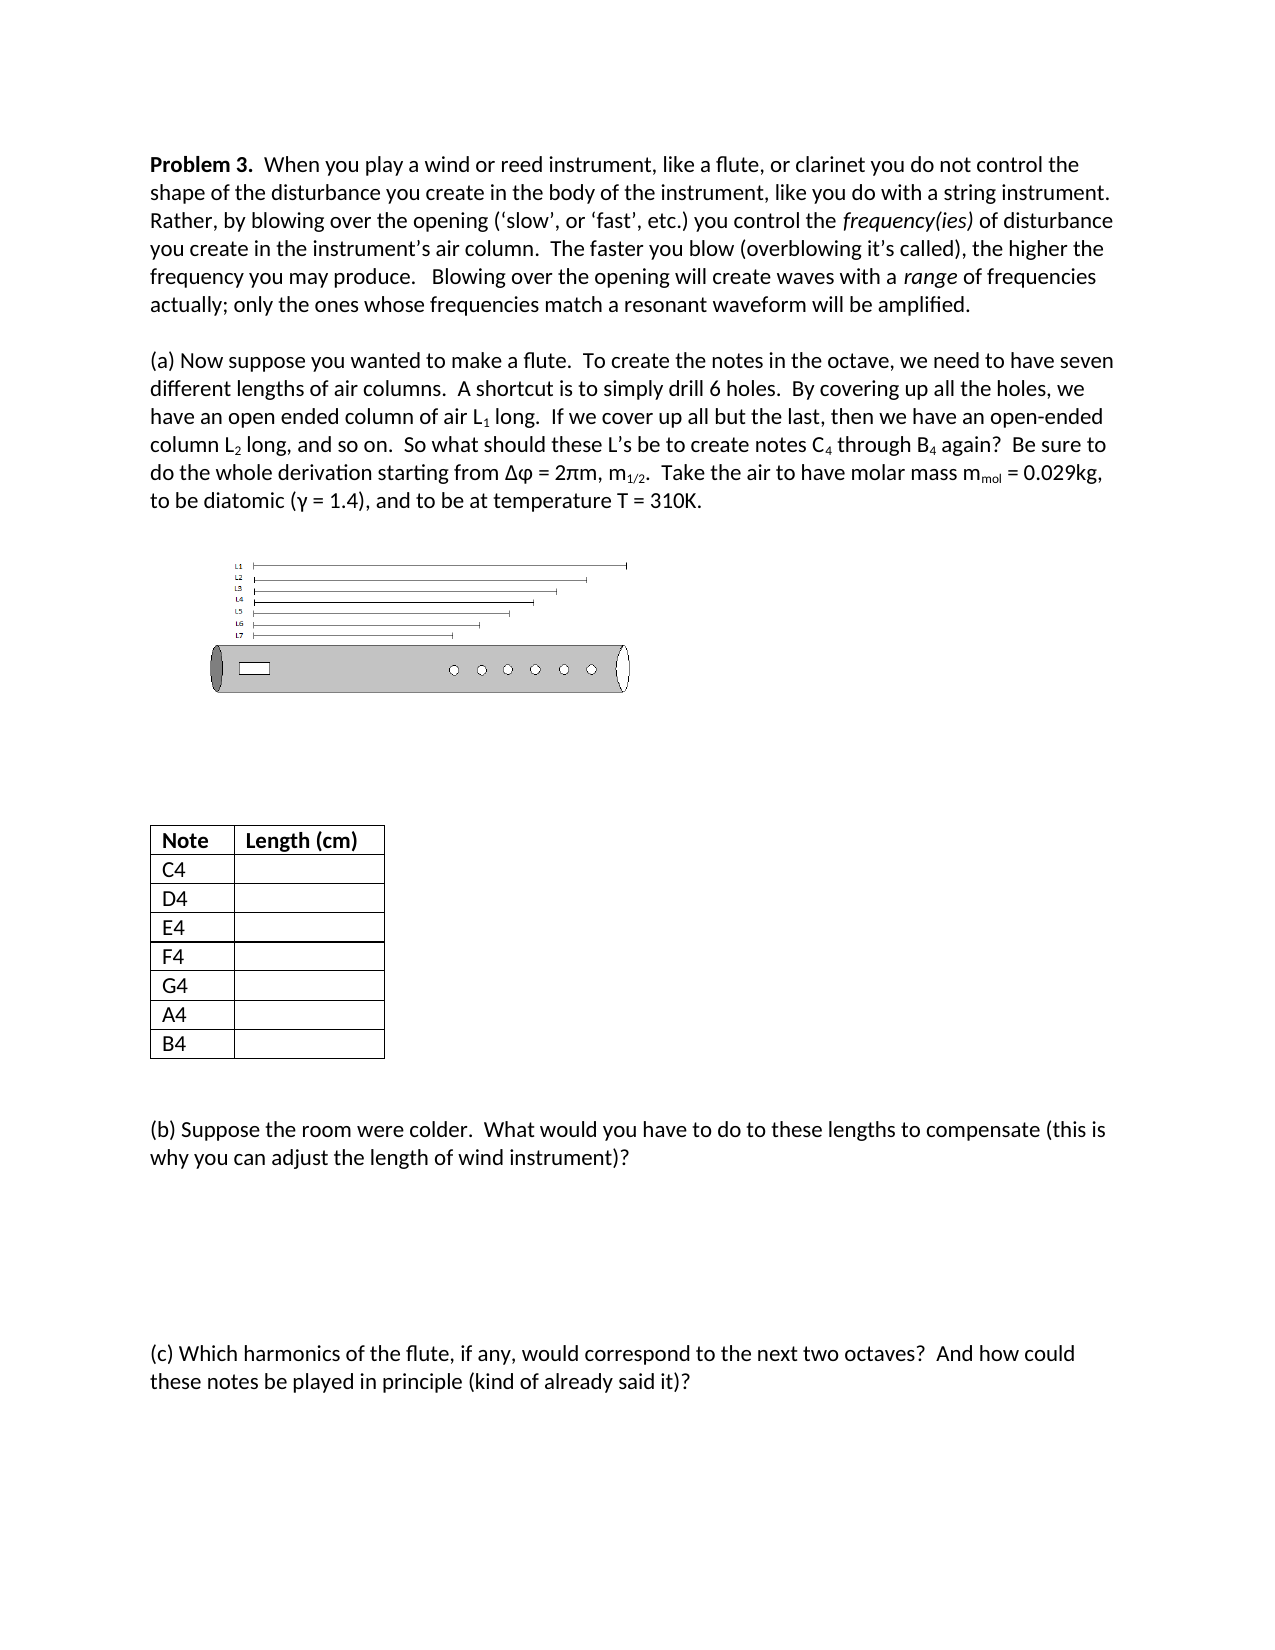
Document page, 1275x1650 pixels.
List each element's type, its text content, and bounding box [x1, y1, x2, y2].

table_cell [235, 855, 384, 883]
text (c) Which harmonics of the flute, if any, would correspond to the next two octaves? And how could these notes be played in principle (kind of already said it)? [150, 1339, 1125, 1395]
text (b) Suppose the room were colder. What would you have to do to these lengths to compensate (this is why you can adjust the length of wind instrument)? [150, 1115, 1125, 1171]
text Problem 3. When you play a wind or reed instrument, like a flute, or clarinet you do not control the shape of the disturbance you create in the body of the instrument, like you do with a string instrument. Rather, by blowing over the opening (‘slow’, or ‘fast’, etc.) you control the frequency(ies) of disturbance you create in the instrument’s air column. The faster you blow (overblowing it’s called), the higher the frequency you may produce. Blowing over the opening will create waves with a range of frequencies actually; only the ones whose frequencies match a resonant waveform will be amplified. [150, 150, 1125, 318]
table_header Note [151, 826, 234, 854]
table_cell B4 [151, 1030, 234, 1058]
table_cell [235, 884, 384, 912]
table_cell E4 [151, 913, 234, 941]
text (a) Now suppose you wanted to make a flute. To create the notes in the octave, we need to have seven different lengths of air columns. A shortcut is to simply drill 6 holes. By covering up all the holes, we have an open ended column of air L1 long. If we cover up all but the last, then we have an open-ended column L2 long, and so on. So what should these L’s be to create notes C4 through B4 again? Be sure to do the whole derivation starting from Δφ = 2πm, m1/2. Take the air to have molar mass mmol = 0.029kg, to be diatomic (γ = 1.4), and to be at temperature T = 310K. [150, 346, 1125, 514]
table_cell [235, 1030, 384, 1058]
table_cell D4 [151, 884, 234, 912]
table_header Length (cm) [235, 826, 384, 854]
table_cell G4 [151, 971, 234, 999]
table_cell [235, 943, 384, 970]
table_cell C4 [151, 855, 234, 883]
table_cell [235, 971, 384, 999]
table_cell [235, 1001, 384, 1028]
table_cell [235, 913, 384, 941]
table_cell F4 [151, 943, 234, 970]
table_cell A4 [151, 1001, 234, 1028]
picture [150, 542, 668, 741]
